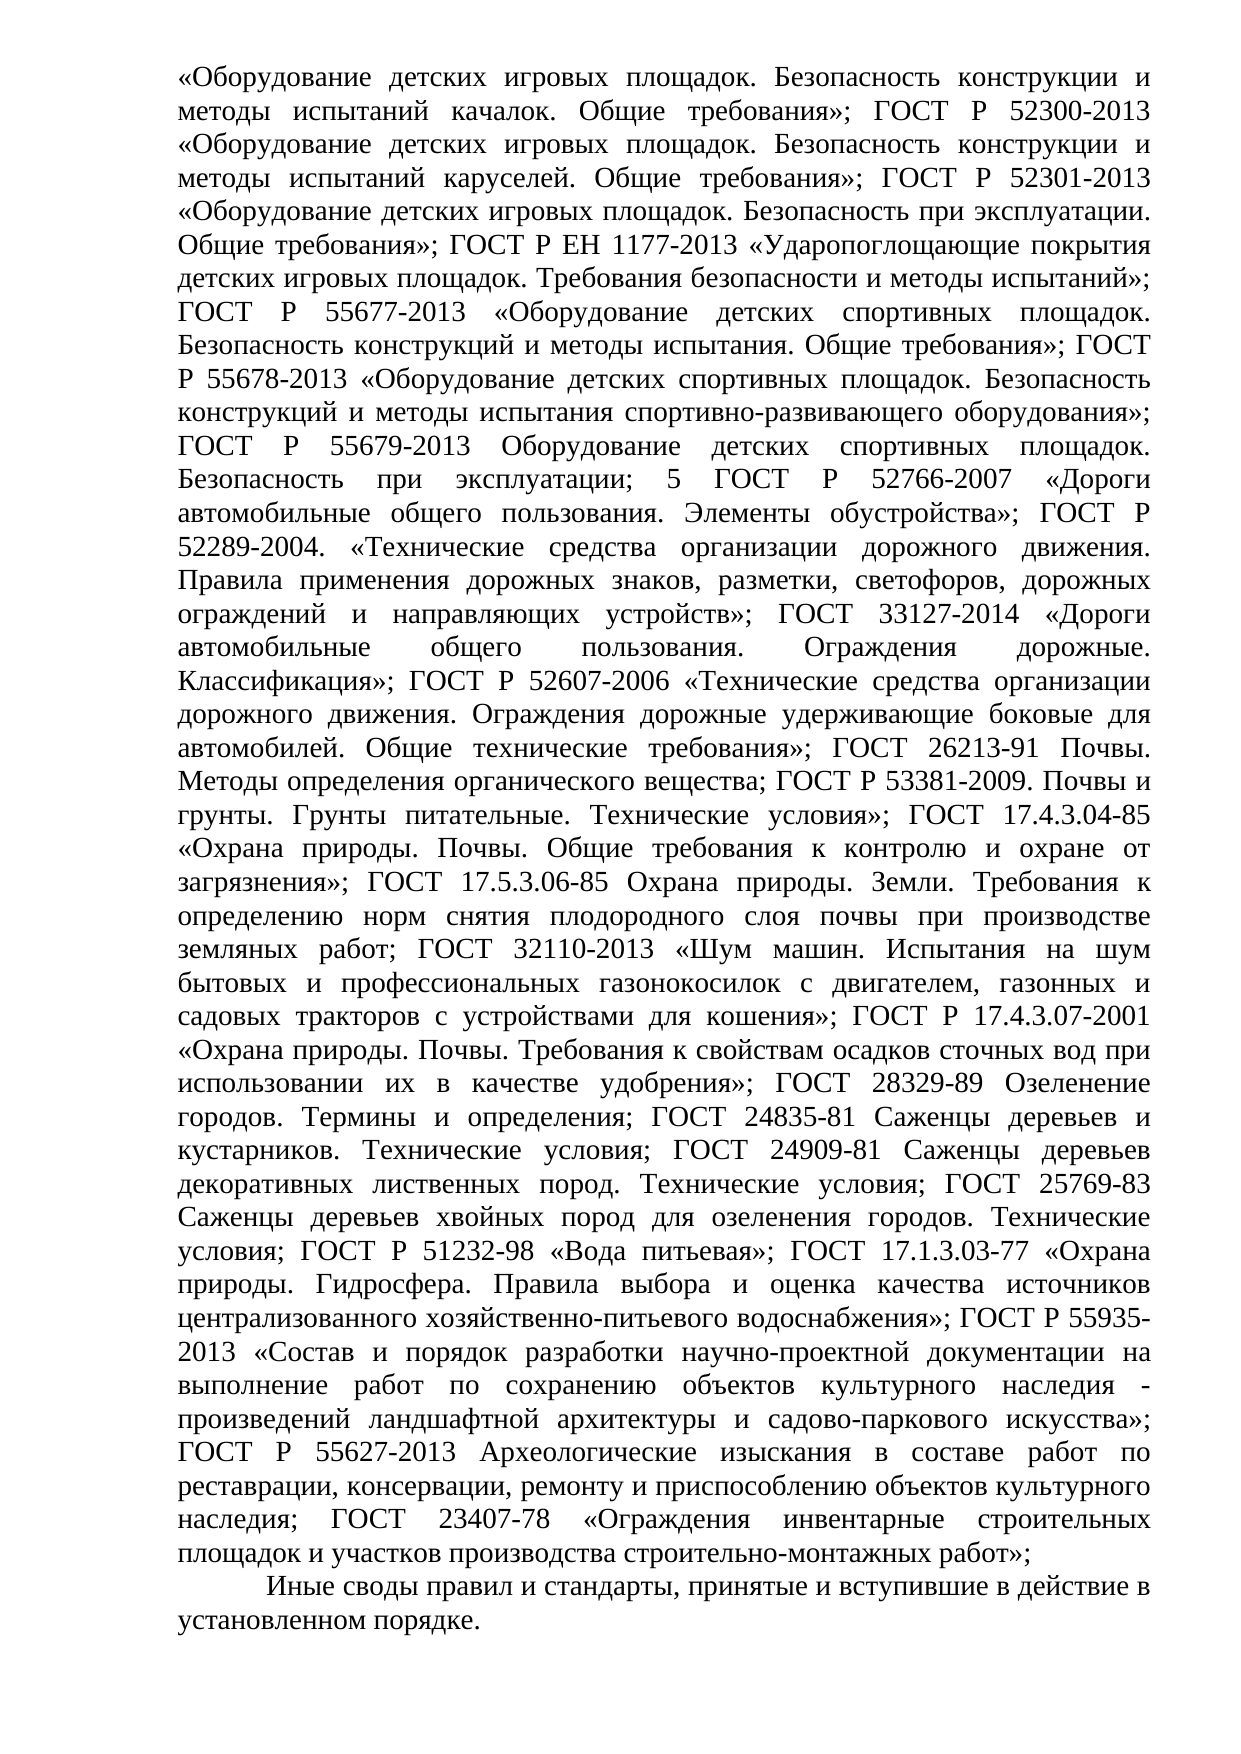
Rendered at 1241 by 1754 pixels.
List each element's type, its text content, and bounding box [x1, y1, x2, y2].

text Иные своды правил и стандарты, принятые и вступившие в действие в установленном порядке. [177, 1568, 1152, 1636]
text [177, 59, 1152, 1568]
